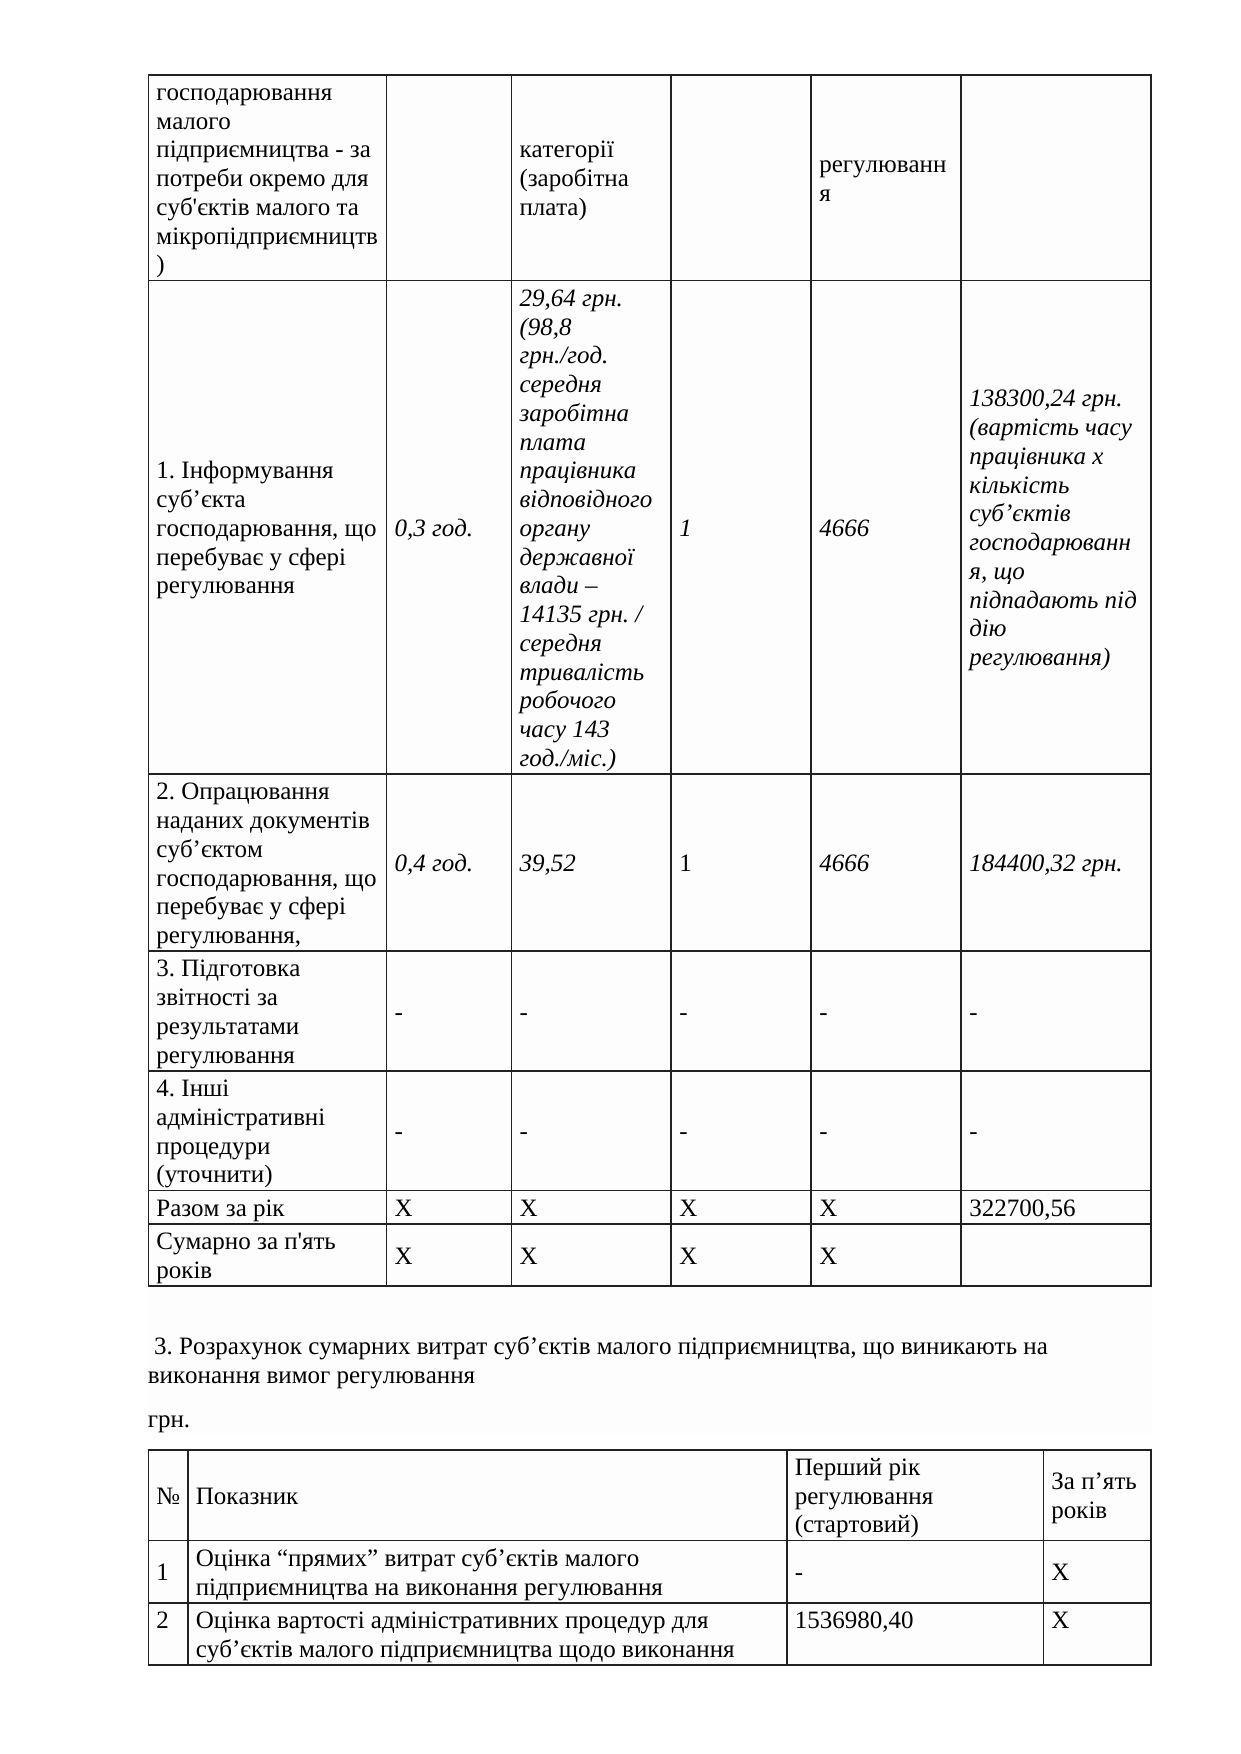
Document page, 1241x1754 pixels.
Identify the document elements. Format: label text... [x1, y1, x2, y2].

table_cell - [672, 952, 810, 1070]
table_header Перший рік регулювання (стартовий) [788, 1451, 1043, 1540]
table_cell 138300,24 грн.(вартість часу працівника х кількість суб’єктів господарювання, що підпадають під дію регулювання) [962, 281, 1150, 773]
table_cell - [812, 1072, 960, 1190]
table_cell 3. Підготовка звітності за результатами регулювання [149, 952, 386, 1070]
table_cell Х [672, 1191, 810, 1223]
table_cell Х [812, 1225, 960, 1285]
table_cell - [672, 1072, 810, 1190]
table_cell 322700,56 [962, 1191, 1150, 1223]
table_cell - [788, 1541, 1043, 1602]
table_cell Х [672, 1225, 810, 1285]
table_cell Х [512, 1191, 670, 1223]
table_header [512, 76, 670, 280]
table_cell - [387, 1072, 511, 1190]
table_cell 39,52 [512, 775, 670, 950]
table_cell Х [1044, 1604, 1150, 1664]
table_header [812, 76, 960, 280]
table_cell [962, 1225, 1150, 1285]
table_cell - [962, 1072, 1150, 1190]
table_cell 4666 [812, 775, 960, 950]
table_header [149, 76, 386, 280]
table_cell Х [512, 1225, 670, 1285]
text 3. Розрахунок сумарних витрат суб’єктів малого підприємництва, що виникають на виконання вимог регулювання [148, 1331, 1152, 1389]
table_cell 0,4 год. [387, 775, 511, 950]
table_cell - [512, 952, 670, 1070]
table_header За п’ять років [1044, 1451, 1150, 1540]
table_cell - [512, 1072, 670, 1190]
table_cell Х [1044, 1541, 1150, 1602]
table_cell 2. Опрацювання наданих документів суб’єктом господарювання, що перебуває у сфері регулювання, [149, 775, 386, 950]
table_cell 184400,32 грн. [962, 775, 1150, 950]
table_cell 4. Інші адміністративні процедури (уточнити) [149, 1072, 386, 1190]
table_cell - [962, 952, 1150, 1070]
table_header № [149, 1451, 187, 1540]
table_cell Разом за рік [149, 1191, 386, 1223]
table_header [672, 76, 810, 280]
table_header Показник [189, 1451, 786, 1540]
table_cell Сумарно за п'ять років [149, 1225, 386, 1285]
table_cell 0,3 год. [387, 281, 511, 773]
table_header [962, 76, 1150, 280]
table_cell 1 [672, 775, 810, 950]
table_cell 1 [672, 281, 810, 773]
table_cell 2 [149, 1604, 187, 1664]
table_cell Оцінка “прямих” витрат суб’єктів малого підприємництва на виконання регулювання [189, 1541, 786, 1602]
table_cell - [387, 952, 511, 1070]
table_cell 1. Інформування суб’єкта господарювання, що перебуває у сфері регулювання [149, 281, 386, 773]
table_cell 29,64 грн. (98,8 грн./год. середня заробітна плата працівника відповідного органу державної влади – 14135 грн. / середня тривалість робочого часу 143 год./міс.) [512, 281, 670, 773]
table_cell 1536980,40 [788, 1604, 1043, 1664]
table_cell Х [812, 1191, 960, 1223]
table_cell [189, 1604, 786, 1664]
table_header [387, 76, 511, 280]
table_cell - [812, 952, 960, 1070]
table_cell 4666 [812, 281, 960, 773]
table_cell 1 [149, 1541, 187, 1602]
text грн. [148, 1404, 1152, 1433]
table_cell Х [387, 1225, 511, 1285]
table_cell Х [387, 1191, 511, 1223]
